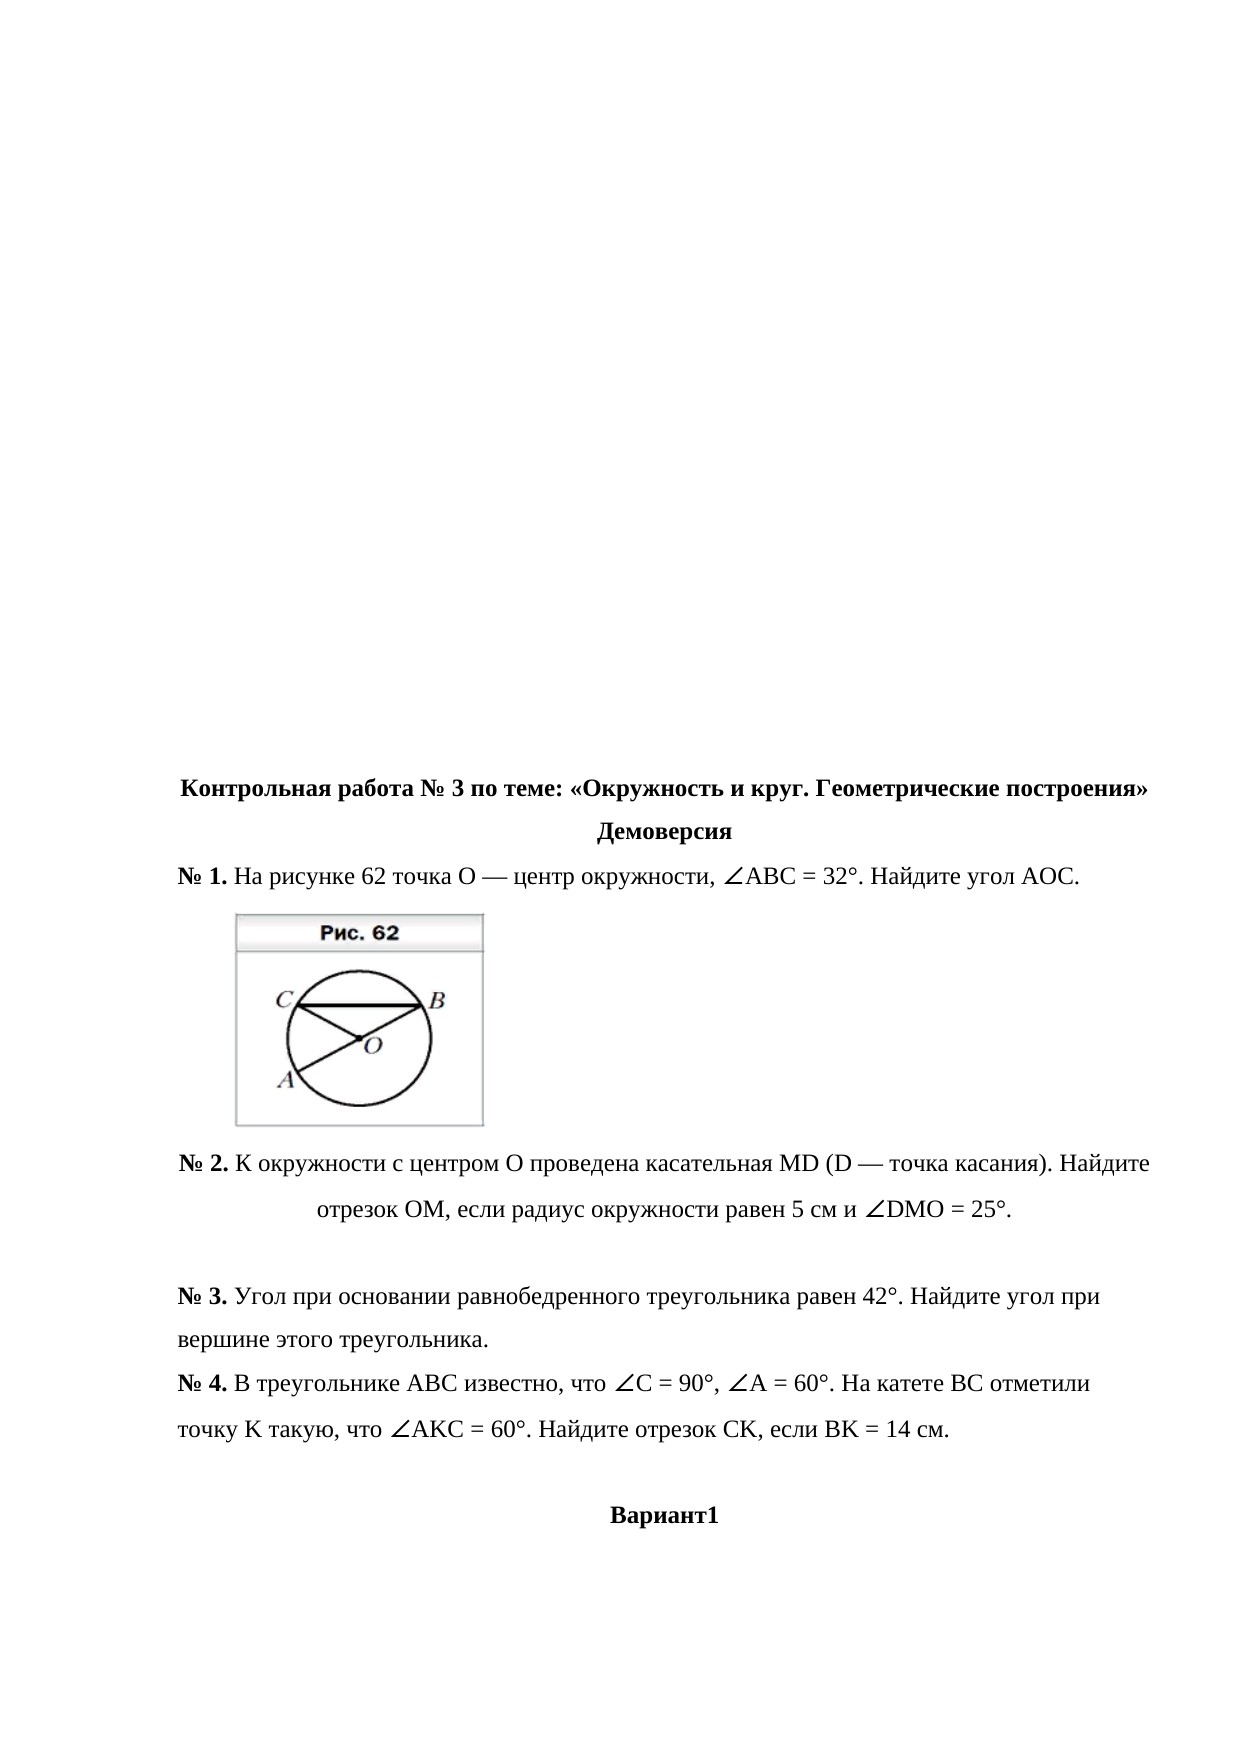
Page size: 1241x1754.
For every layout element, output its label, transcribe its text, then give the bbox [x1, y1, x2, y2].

text № 1. На рисунке 62 точка O — центр окружности, ∠ABC = 32°. Найдите угол AOC. [177, 859, 1152, 1135]
picture [227, 904, 492, 1136]
text Контрольная работа № 3 по теме: «Окружность и круг. Геометрические построения» [177, 773, 1152, 802]
text № 4. В треугольнике ABC известно, что ∠C = 90°, ∠A = 60°. На катете BC отметили точку K такую, что ∠AKC = 60°. Найдите отрезок CK, если BK = 14 см. [177, 1367, 1152, 1442]
text Вариант1 [177, 1501, 1152, 1529]
text Демоверсия [177, 816, 1152, 845]
text № 2. К окружности с центром O проведена касательная МD (D — точка касания). Найдите отрезок OМ, если радиус окружности равен 5 см и ∠DМO = 25°. [177, 1148, 1152, 1222]
text № 3. Угол при основании равнобедренного треугольника равен 42°. Найдите угол при вершине этого треугольника. [177, 1281, 1152, 1353]
